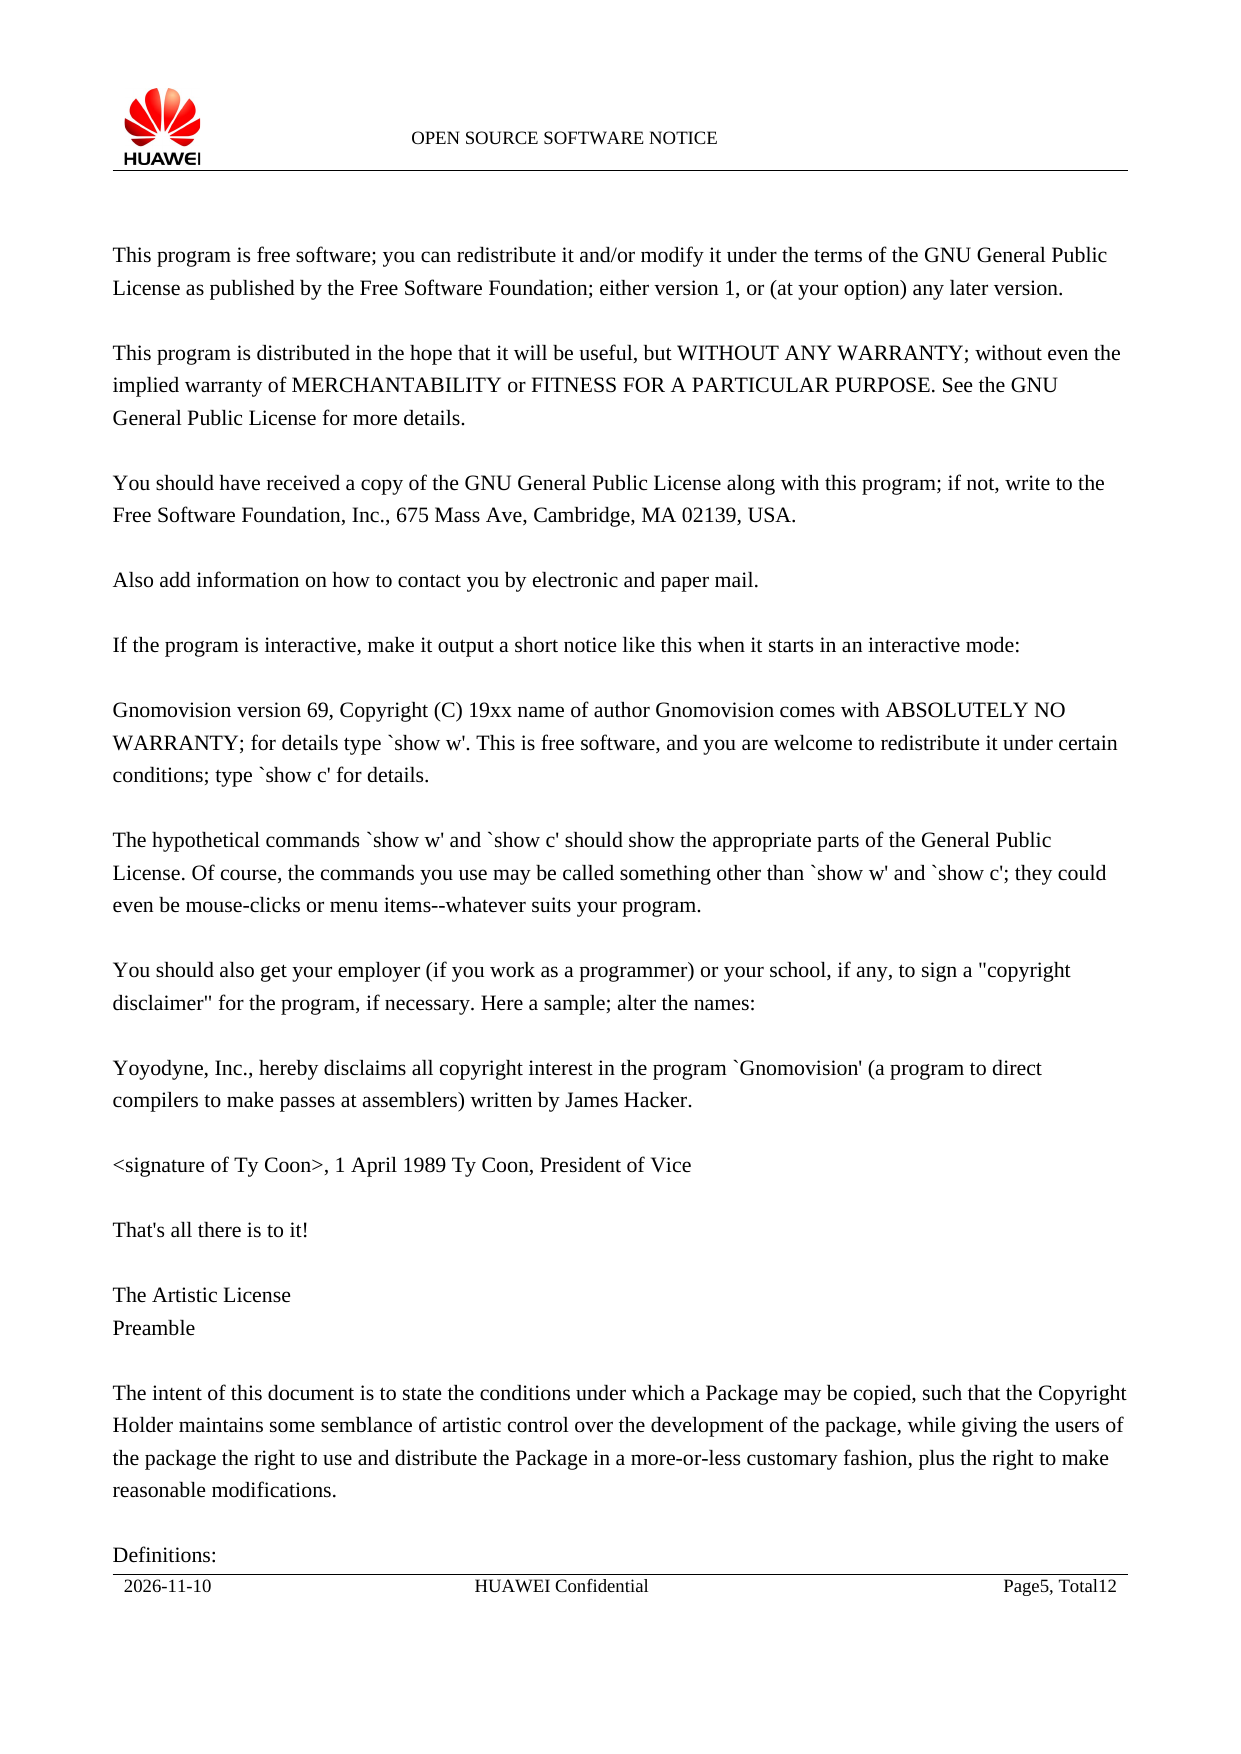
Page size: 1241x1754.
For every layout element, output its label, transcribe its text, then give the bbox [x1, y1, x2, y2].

picture [124, 88, 201, 165]
